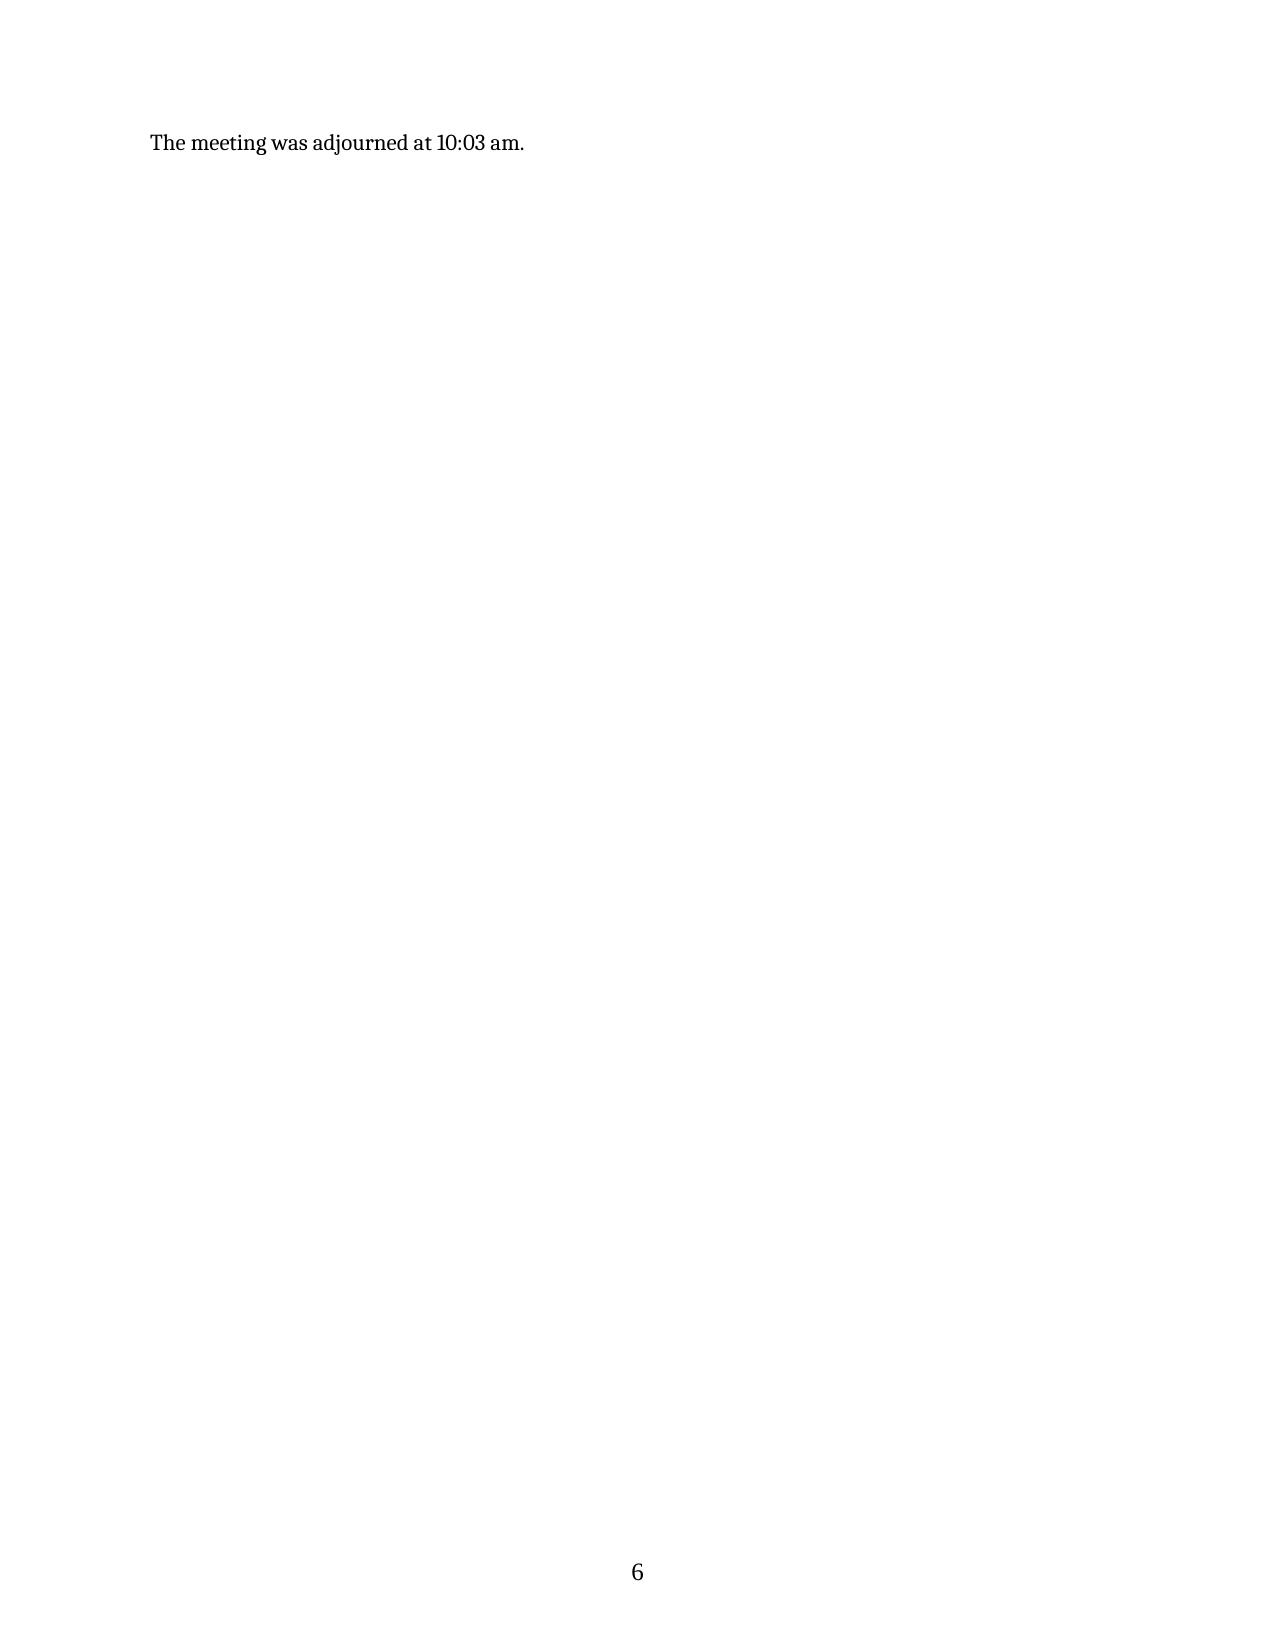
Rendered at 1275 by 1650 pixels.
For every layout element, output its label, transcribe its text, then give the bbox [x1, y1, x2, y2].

text The meeting was adjourned at 10:03 am. [75, 130, 1200, 156]
